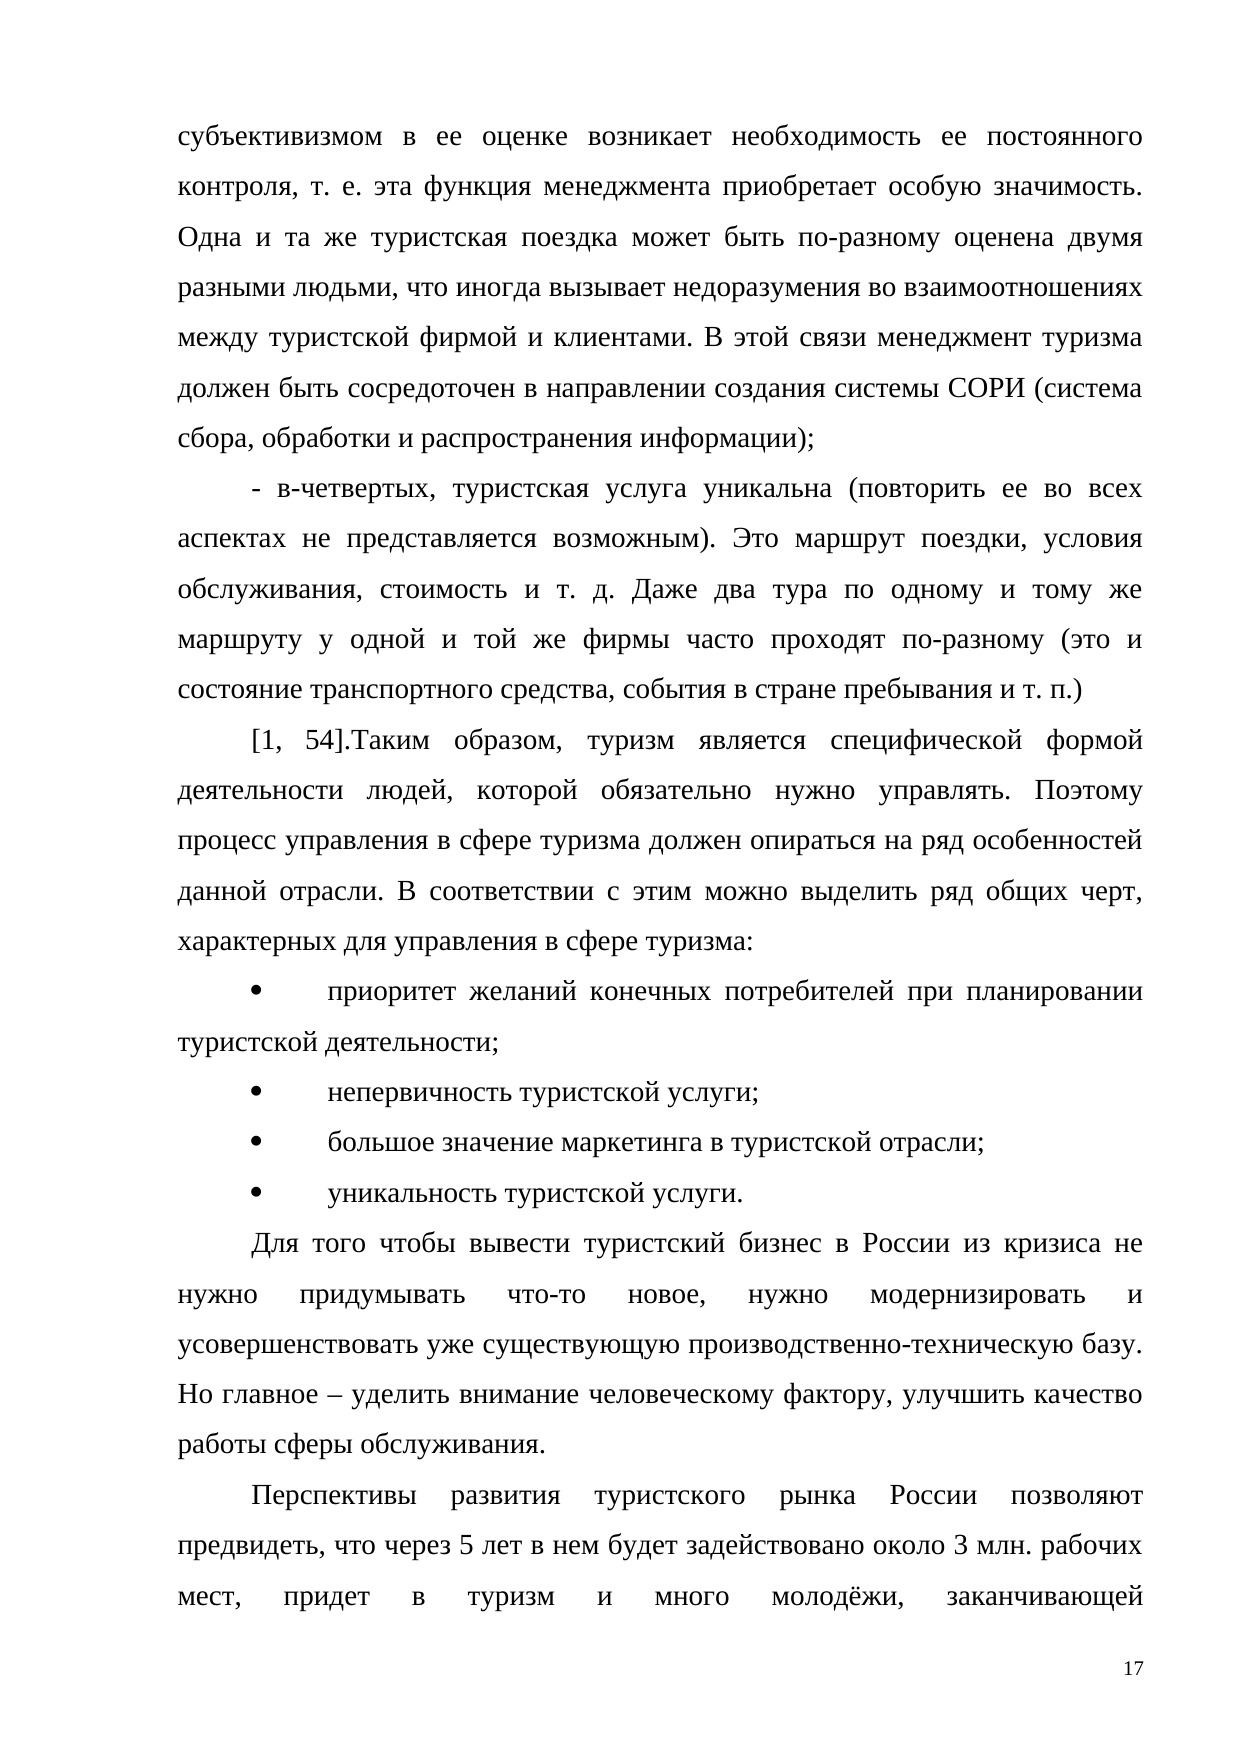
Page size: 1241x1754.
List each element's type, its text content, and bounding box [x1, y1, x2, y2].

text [177, 118, 1144, 453]
text - в-четвертых, туристская услуга уникальна (повторить ее во всех аспектах не представляется возможным). Это маршрут поездки, условия обслуживания, стоимость и т. д. Даже два тура по одному и тому же маршруту у одной и той же фирмы часто проходят по-разному (это и состояние транспортного средства, события в стране пребывания и т. п.) [177, 470, 1144, 705]
text Для того чтобы вывести туристский бизнес в России из кризиса не нужно придумывать что-то новое, нужно модернизировать и усовершенствовать уже существующую производственно-техническую базу. Но главное – уделить внимание человеческому фактору, улучшить качество работы сферы обслуживания. [177, 1225, 1144, 1460]
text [177, 1477, 1144, 1611]
list приоритет желаний конечных потребителей при планировании туристской деятельности; [177, 973, 1144, 1057]
text [1, 54].Таким образом, туризм является специфической формой деятельности людей, которой обязательно нужно управлять. Поэтому процесс управления в сфере туризма должен опираться на ряд особенностей данной отрасли. В соответствии с этим можно выделить ряд общих черт, характерных для управления в сфере туризма: [177, 722, 1144, 957]
list непервичность туристской услуги; [177, 1074, 1144, 1108]
list большое значение маркетинга в туристской отрасли; [177, 1124, 1144, 1158]
list уникальность туристской услуги. [177, 1175, 1144, 1209]
